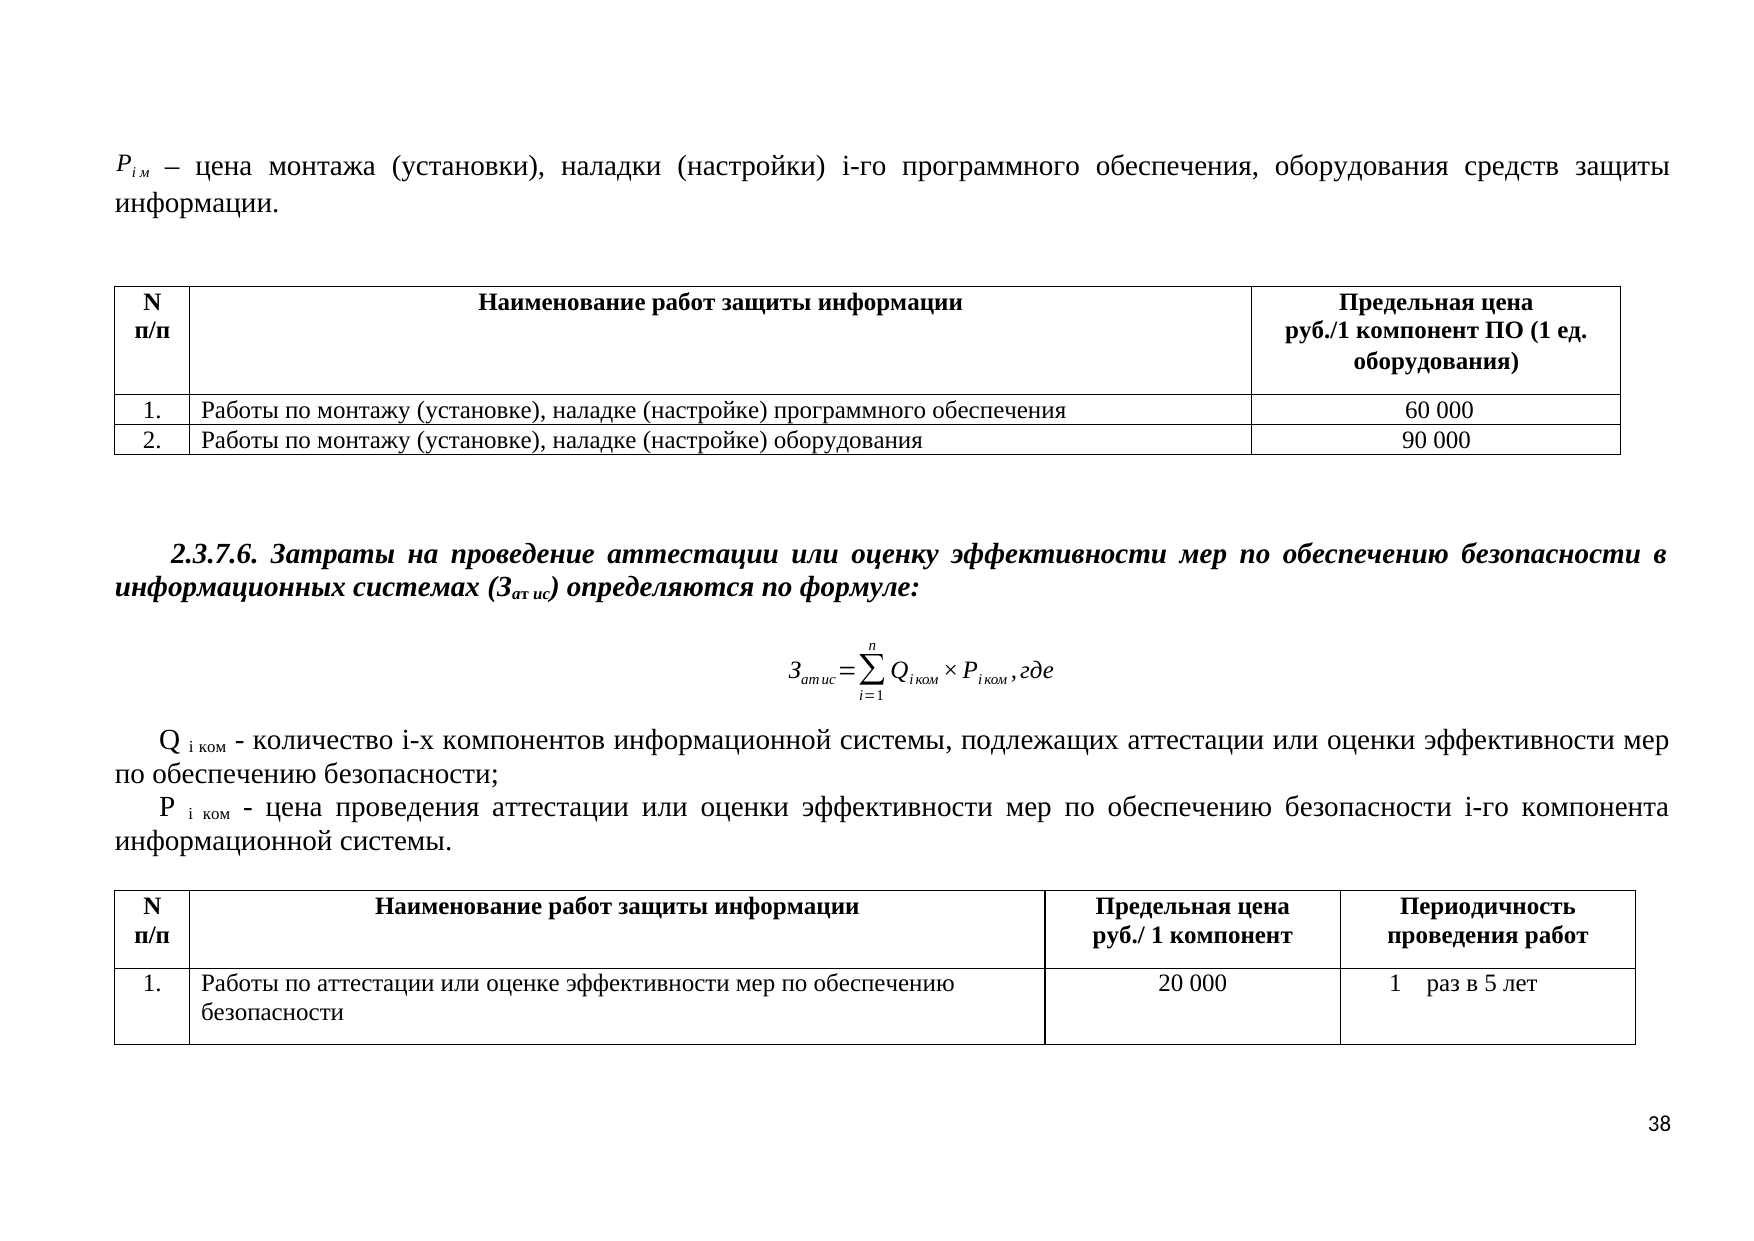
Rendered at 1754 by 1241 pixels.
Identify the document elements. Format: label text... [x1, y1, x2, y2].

text P i ком - цена проведения аттестации или оценки эффективности мер по обеспечению безопасности i-го компонента информационной системы. [114, 789, 1671, 857]
table_cell раз в 5 лет [1341, 969, 1635, 1044]
table_cell 90 000 [1252, 425, 1620, 453]
table_header N п/п [115, 891, 189, 967]
table_cell 60 000 [1252, 395, 1620, 424]
table_header Предельная цена руб./ 1 компонент [1046, 891, 1340, 967]
table_cell 1. [115, 395, 189, 424]
table_cell 20 000 [1046, 969, 1340, 1044]
table_cell Работы по монтажу (установке), наладке (настройке) программного обеспечения [190, 395, 1251, 424]
table_cell Работы по аттестации или оценке эффективности мер по обеспечению безопасности [190, 969, 1044, 1044]
table_header Предельная цена руб./1 компонент ПО (1 ед. оборудования) [1252, 287, 1620, 394]
text 2.3.7.6. Затраты на проведение аттестации или оценку эффективности мер по обеспечению безопасности в информационных системах (Зат ис) определяются по формуле: [114, 536, 1671, 603]
table_cell 2. [115, 425, 189, 453]
text Q i ком - количество i-х компонентов информационной системы, подлежащих аттестации или оценки эффективности мер по обеспечению безопасности; [114, 722, 1671, 789]
text – цена монтажа (установки), наладки (настройки) i-го программного обеспечения, оборудования средств защиты информации. [114, 148, 1671, 218]
table_header Наименование работ защиты информации [190, 891, 1044, 967]
table_header N п/п [115, 287, 189, 394]
table_cell Работы по монтажу (установке), наладке (настройке) оборудования [190, 425, 1251, 453]
table_header Наименование работ защиты информации [190, 287, 1251, 394]
table_header Периодичность проведения работ [1341, 891, 1635, 967]
table_cell 1. [115, 969, 189, 1044]
